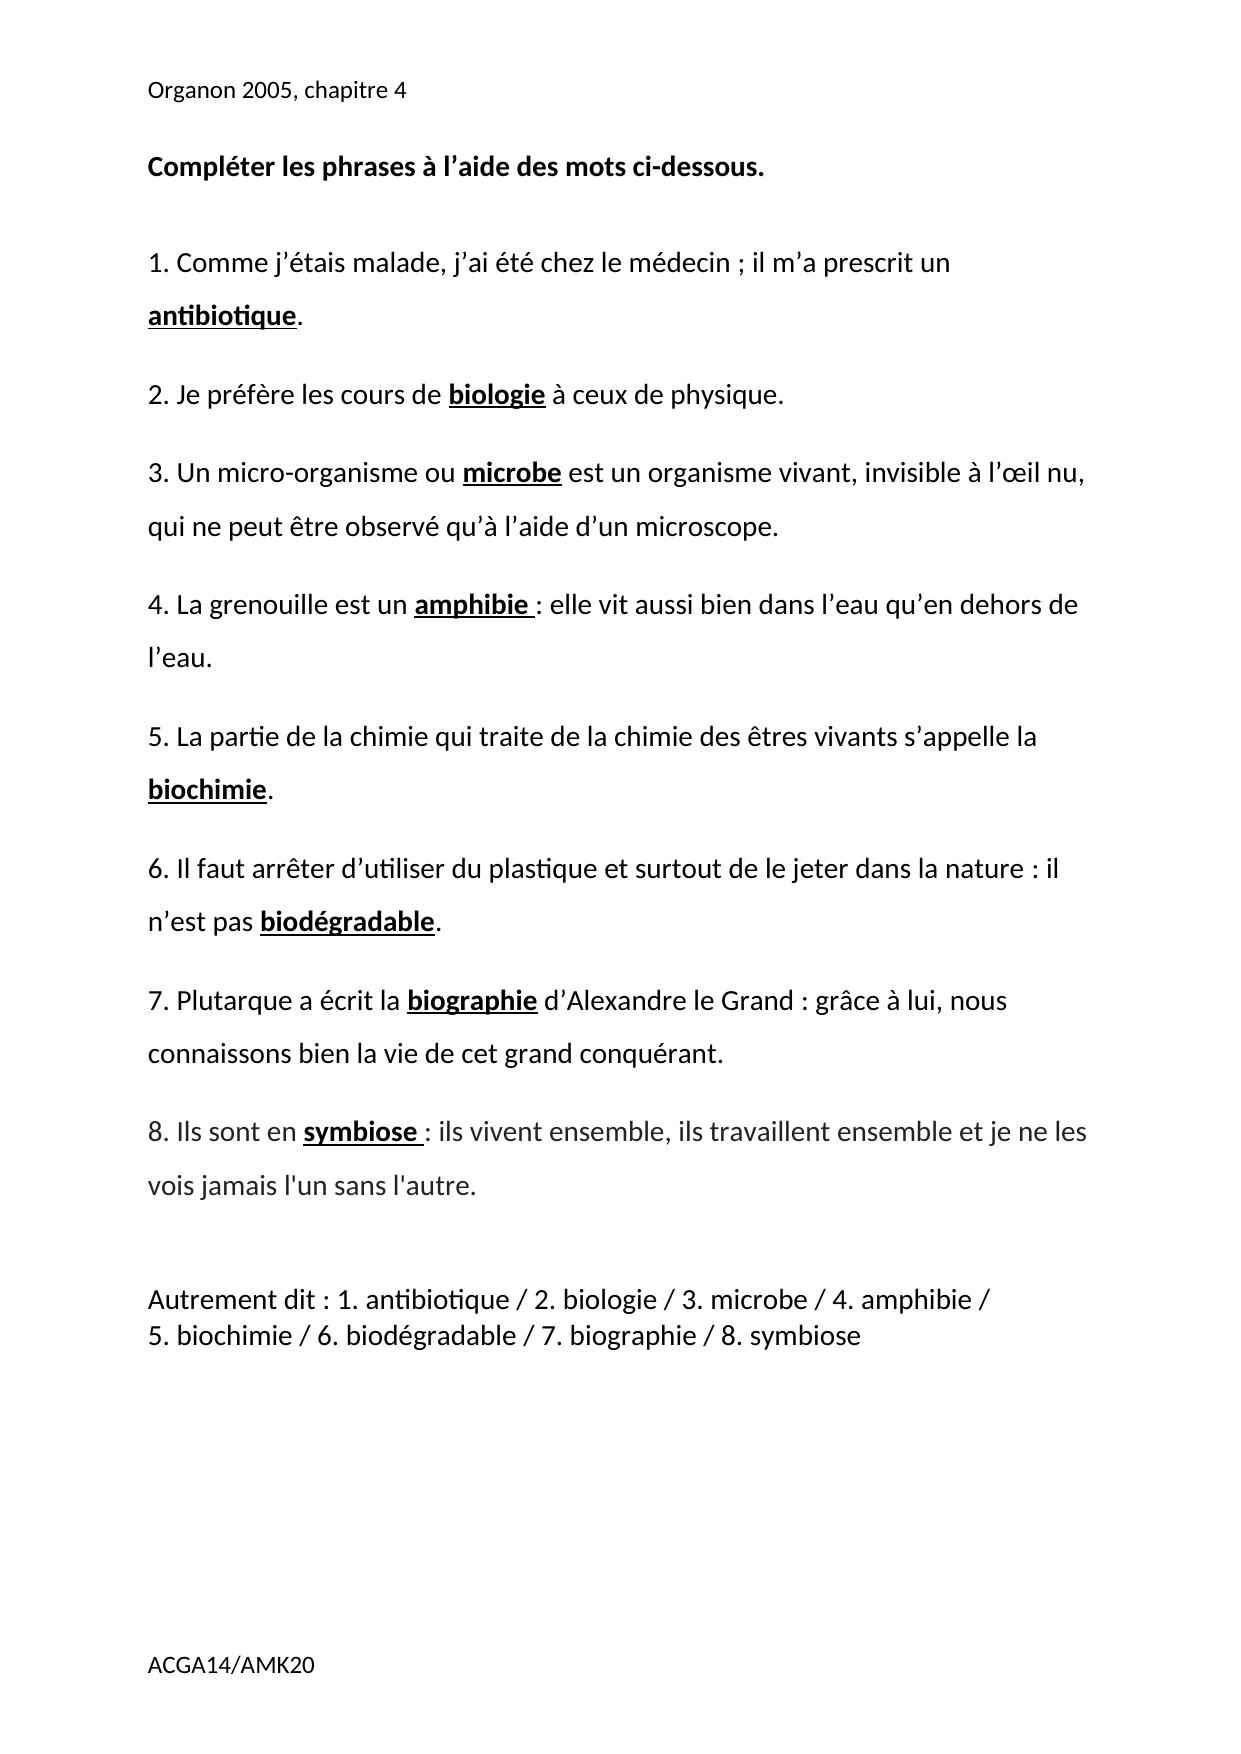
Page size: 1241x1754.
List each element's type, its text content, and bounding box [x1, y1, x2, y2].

text 6. Il faut arrêter d’utiliser du plastique et surtout de le jeter dans la nature : il n’est pas biodégradable. [148, 850, 1093, 939]
text 3. Un micro-organisme ou microbe est un organisme vivant, invisible à l’œil nu, qui ne peut être observé qu’à l’aide d’un microscope. [148, 454, 1093, 543]
text 8. Ils sont en symbiose : ils vivent ensemble, ils travaillent ensemble et je ne les vois jamais l'un sans l'autre. [148, 1113, 1093, 1203]
text Compléter les phrases à l’aide des mots ci-dessous. [148, 148, 1093, 183]
text 1. Comme j’étais malade, j’ai été chez le médecin ; il m’a prescrit un antibiotique. [148, 244, 1093, 333]
text 4. La grenouille est un amphibie : elle vit aussi bien dans l’eau qu’en dehors de l’eau. [148, 586, 1093, 675]
text 5. La partie de la chimie qui traite de la chimie des êtres vivants s’appelle la biochimie. [148, 718, 1093, 807]
text Autrement dit : 1. antibiotique / 2. biologie / 3. microbe / 4. amphibie / 5. biochimie / 6. biodégradable / 7. biographie / 8. symbiose [148, 1281, 1093, 1353]
text 7. Plutarque a écrit la biographie d’Alexandre le Grand : grâce à lui, nous connaissons bien la vie de cet grand conquérant. [148, 982, 1093, 1071]
text 2. Je préfère les cours de biologie à ceux de physique. [148, 376, 1093, 411]
